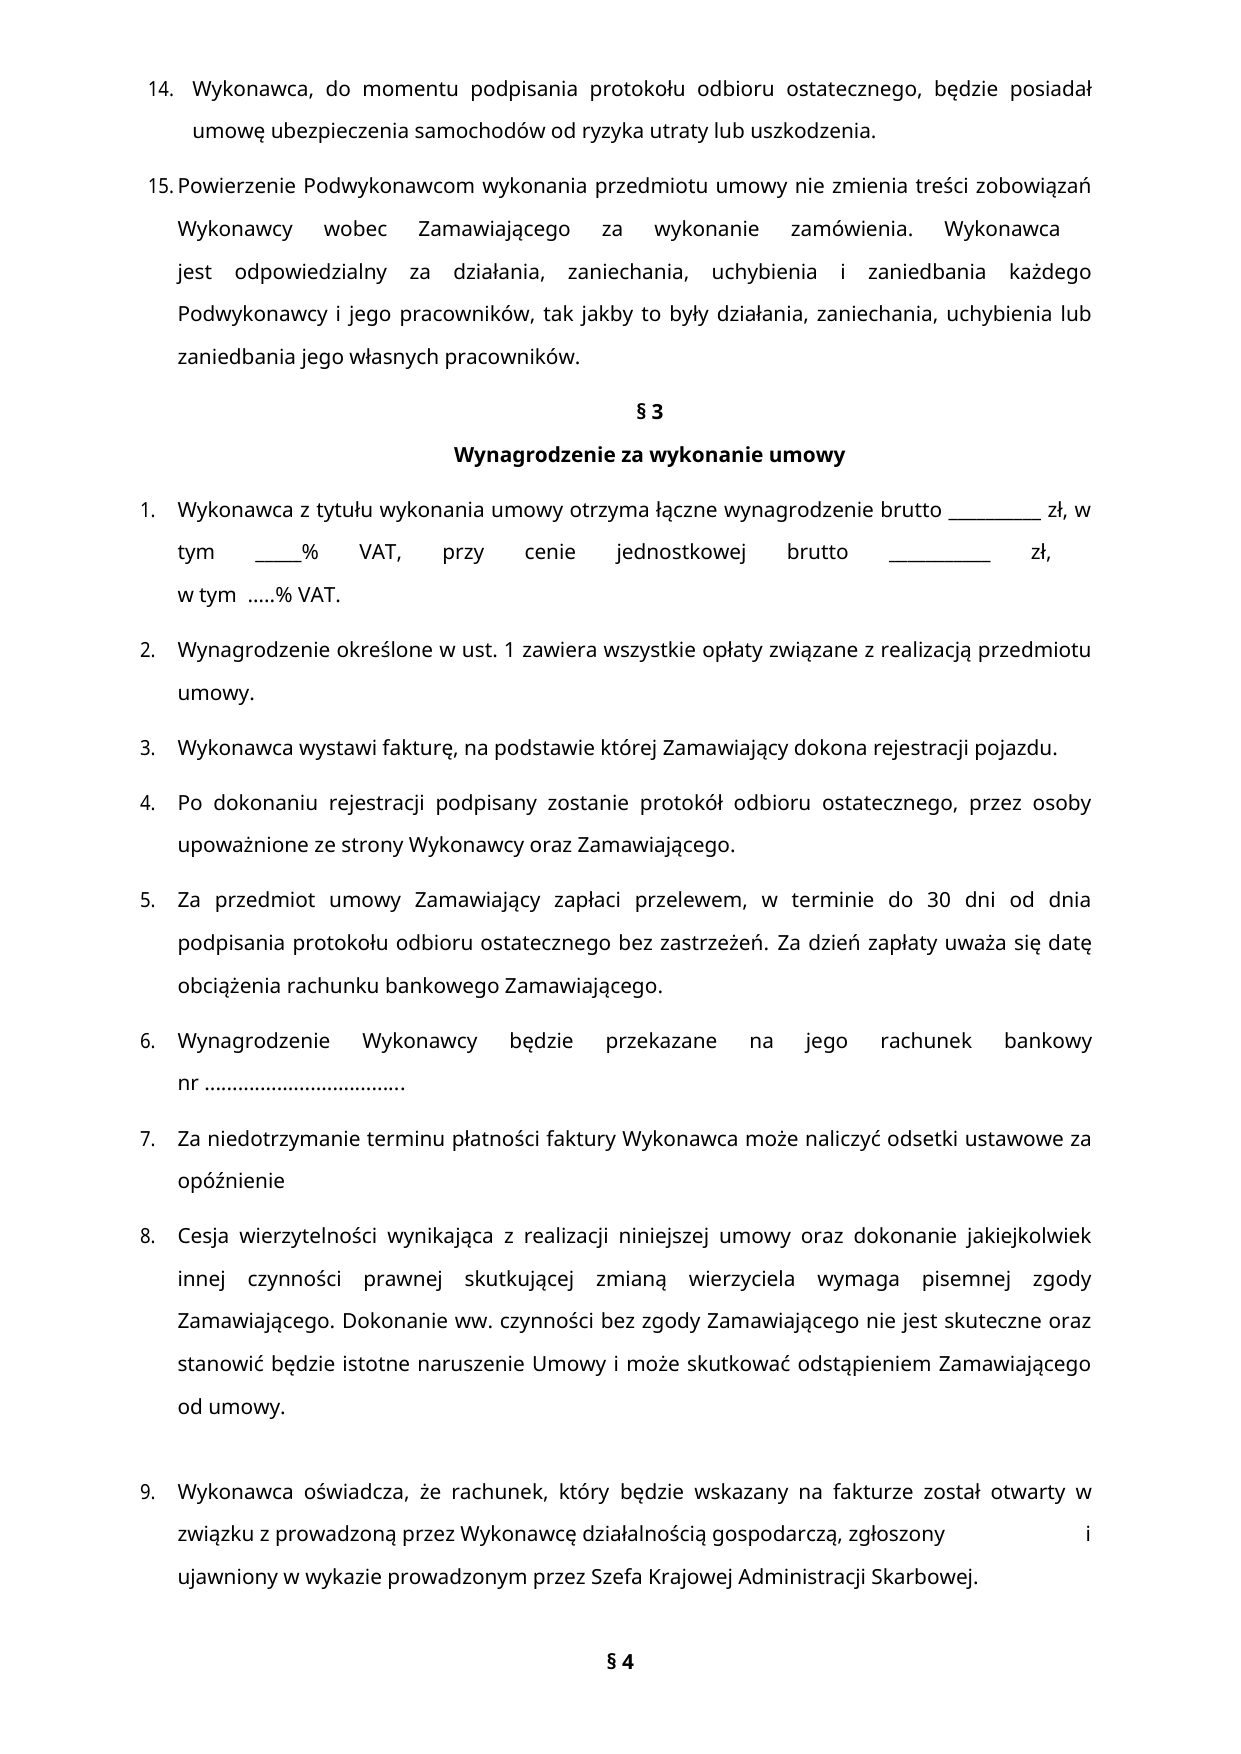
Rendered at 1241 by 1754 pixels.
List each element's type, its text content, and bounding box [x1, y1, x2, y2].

list Wykonawca oświadcza, że rachunek, który będzie wskazany na fakturze został otwarty w związku z prowadzoną przez Wykonawcę działalnością gospodarczą, zgłoszony i ujawniony w wykazie prowadzonym przez Szefa Krajowej Administracji Skarbowej. [140, 1477, 1093, 1591]
list Wynagrodzenie Wykonawcy będzie przekazane na jego rachunek bankowy nr .................................... [140, 1026, 1093, 1097]
list Wykonawca wystawi fakturę, na podstawie której Zamawiający dokona rejestracji pojazdu. [140, 733, 1093, 761]
text § 3 Wynagrodzenie za wykonanie umowy [207, 397, 1093, 468]
list Powierzenie Podwykonawcom wykonania przedmiotu umowy nie zmienia treści zobowiązań Wykonawcy wobec Zamawiającego za wykonanie zamówienia. Wykonawca jest odpowiedzialny za działania, zaniechania, uchybienia i zaniedbania każdego Podwykonawcy i jego pracowników, tak jakby to były działania, zaniechania, uchybienia lub zaniedbania jego własnych pracowników. [148, 172, 1093, 370]
text § 4 [148, 1647, 1093, 1676]
list Cesja wierzytelności wynikająca z realizacji niniejszej umowy oraz dokonanie jakiejkolwiek innej czynności prawnej skutkującej zmianą wierzyciela wymaga pisemnej zgody Zamawiającego. Dokonanie ww. czynności bez zgody Zamawiającego nie jest skuteczne oraz stanowić będzie istotne naruszenie Umowy i może skutkować odstąpieniem Zamawiającego od umowy. [140, 1221, 1093, 1420]
list Za niedotrzymanie terminu płatności faktury Wykonawca może naliczyć odsetki ustawowe za opóźnienie [140, 1124, 1093, 1195]
list Wynagrodzenie określone w ust. 1 zawiera wszystkie opłaty związane z realizacją przedmiotu umowy. [140, 635, 1093, 706]
list Wykonawca, do momentu podpisania protokołu odbioru ostatecznego, będzie posiadał umowę ubezpieczenia samochodów od ryzyka utraty lub uszkodzenia. [148, 74, 1093, 145]
list Za przedmiot umowy Zamawiający zapłaci przelewem, w terminie do 30 dni od dnia podpisania protokołu odbioru ostatecznego bez zastrzeżeń. Za dzień zapłaty uważa się datę obciążenia rachunku bankowego Zamawiającego. [140, 886, 1093, 999]
list Wykonawca z tytułu wykonania umowy otrzyma łączne wynagrodzenie brutto __________ zł, w tym _____% VAT, przy cenie jednostkowej brutto ___________ zł, w tym …..% VAT. [140, 495, 1093, 608]
list Po dokonaniu rejestracji podpisany zostanie protokół odbioru ostatecznego, przez osoby upoważnione ze strony Wykonawcy oraz Zamawiającego. [140, 788, 1093, 859]
